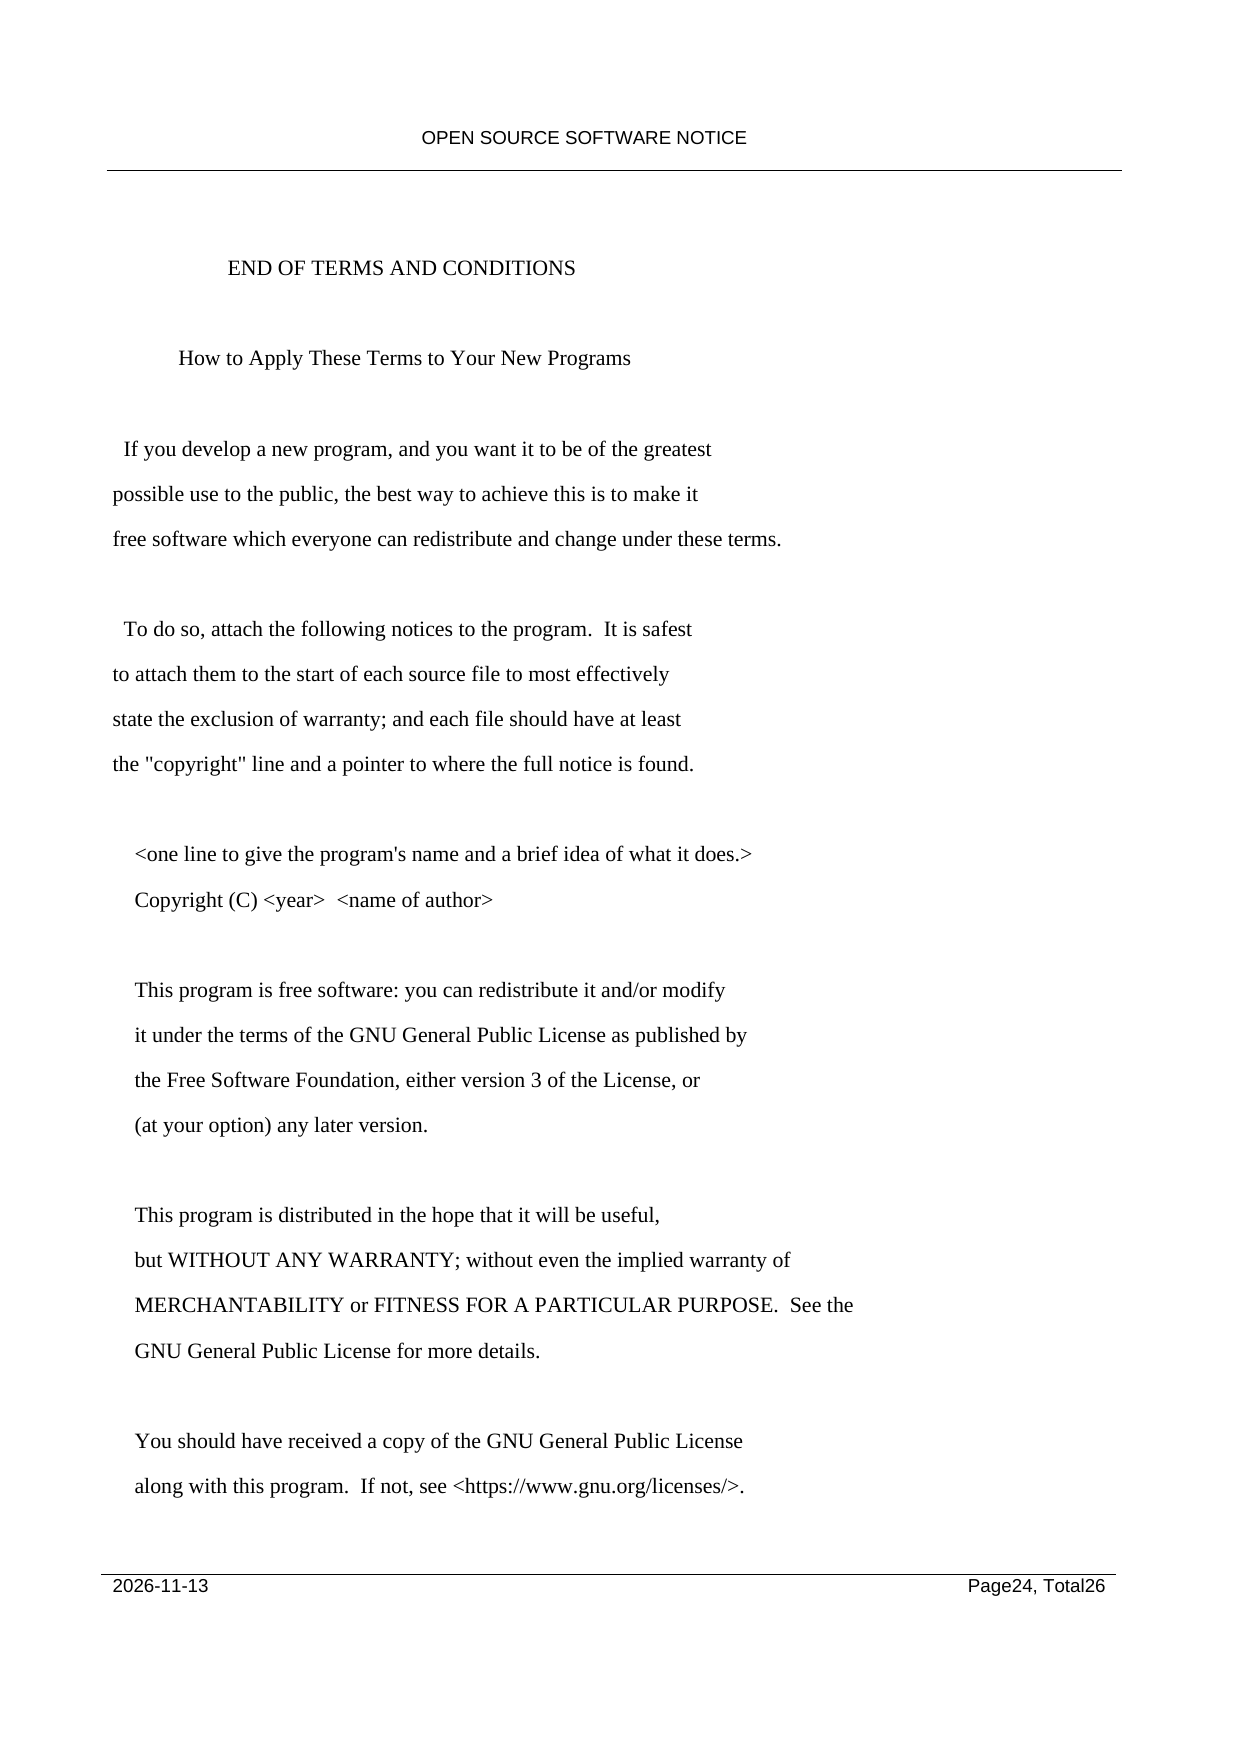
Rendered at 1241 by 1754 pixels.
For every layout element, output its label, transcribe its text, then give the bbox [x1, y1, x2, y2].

text the Free Software Foundation, either version 3 of the License, or [112, 1063, 1128, 1096]
text Copyright (C) <year> <name of author> [112, 883, 1128, 915]
text along with this program. If not, see <https://www.gnu.org/licenses/>. [112, 1469, 1128, 1502]
text GNU General Public License for more details. [112, 1334, 1128, 1366]
text This program is free software: you can redistribute it and/or modify [112, 973, 1128, 1006]
text state the exclusion of warranty; and each file should have at least [112, 702, 1128, 735]
text (at your option) any later version. [112, 1108, 1128, 1141]
text the "copyright" line and a pointer to where the full notice is found. [112, 748, 1128, 780]
text <one line to give the program's name and a brief idea of what it does.> [112, 838, 1128, 870]
text To do so, attach the following notices to the program. It is safest [112, 612, 1128, 645]
text to attach them to the start of each source file to most effectively [112, 657, 1128, 690]
text free software which everyone can redistribute and change under these terms. [112, 522, 1128, 554]
text You should have received a copy of the GNU General Public License [112, 1424, 1128, 1457]
text END OF TERMS AND CONDITIONS [112, 251, 1128, 284]
text This program is distributed in the hope that it will be useful, [112, 1199, 1128, 1231]
text How to Apply These Terms to Your New Programs [112, 342, 1128, 374]
text MERCHANTABILITY or FITNESS FOR A PARTICULAR PURPOSE. See the [112, 1289, 1128, 1321]
text If you develop a new program, and you want it to be of the greatest [112, 432, 1128, 464]
text possible use to the public, the best way to achieve this is to make it [112, 477, 1128, 509]
text it under the terms of the GNU General Public License as published by [112, 1018, 1128, 1051]
text but WITHOUT ANY WARRANTY; without even the implied warranty of [112, 1244, 1128, 1276]
